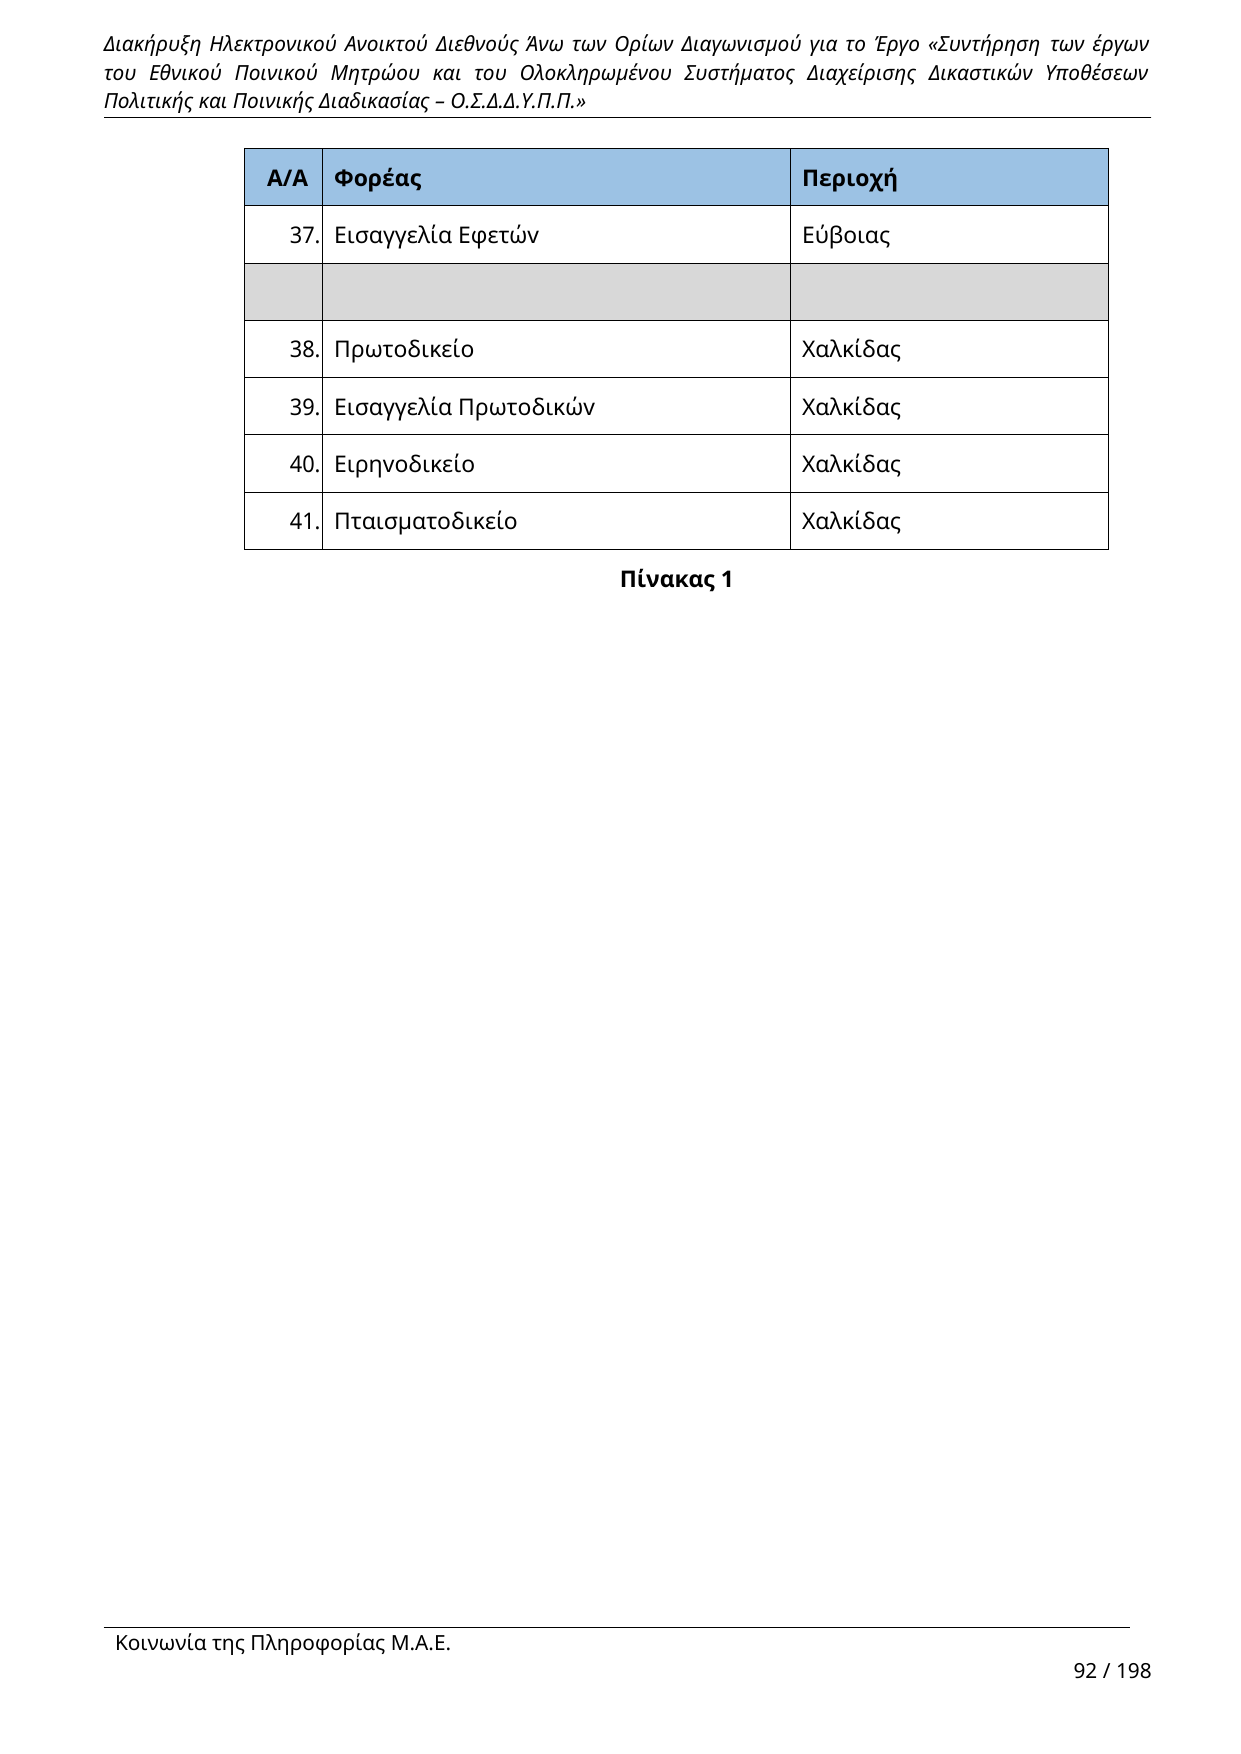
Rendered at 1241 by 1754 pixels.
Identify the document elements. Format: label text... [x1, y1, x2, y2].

table_cell Χαλκίδας [791, 378, 1108, 434]
table_cell [245, 264, 322, 320]
table_cell Χαλκίδας [791, 435, 1108, 492]
table_cell Εισαγγελία Πρωτoδικώv [323, 378, 790, 434]
table_cell 38. [245, 321, 322, 377]
table_header Α/Α [245, 149, 322, 205]
table_cell Εισαγγελία Εφετώv [323, 206, 790, 262]
table_cell Χαλκίδας [791, 493, 1108, 549]
table_cell 37. [245, 206, 322, 262]
table_cell Χαλκίδας [791, 321, 1108, 377]
table_cell Πρωτoδικείo [323, 321, 790, 377]
table_cell [323, 264, 790, 320]
table_header Φορέας [323, 149, 790, 205]
table_cell Πταισματοδικείο [323, 493, 790, 549]
table_cell 39. [245, 378, 322, 434]
table_cell Εύβοιας [791, 206, 1108, 262]
table_cell Ειρηvoδικείo [323, 435, 790, 492]
table_cell 41. [245, 493, 322, 549]
table_cell Πίνακας 1 [245, 550, 1109, 606]
table_cell 40. [245, 435, 322, 492]
table_cell [791, 264, 1108, 320]
table_header Περιοχή [791, 149, 1108, 205]
